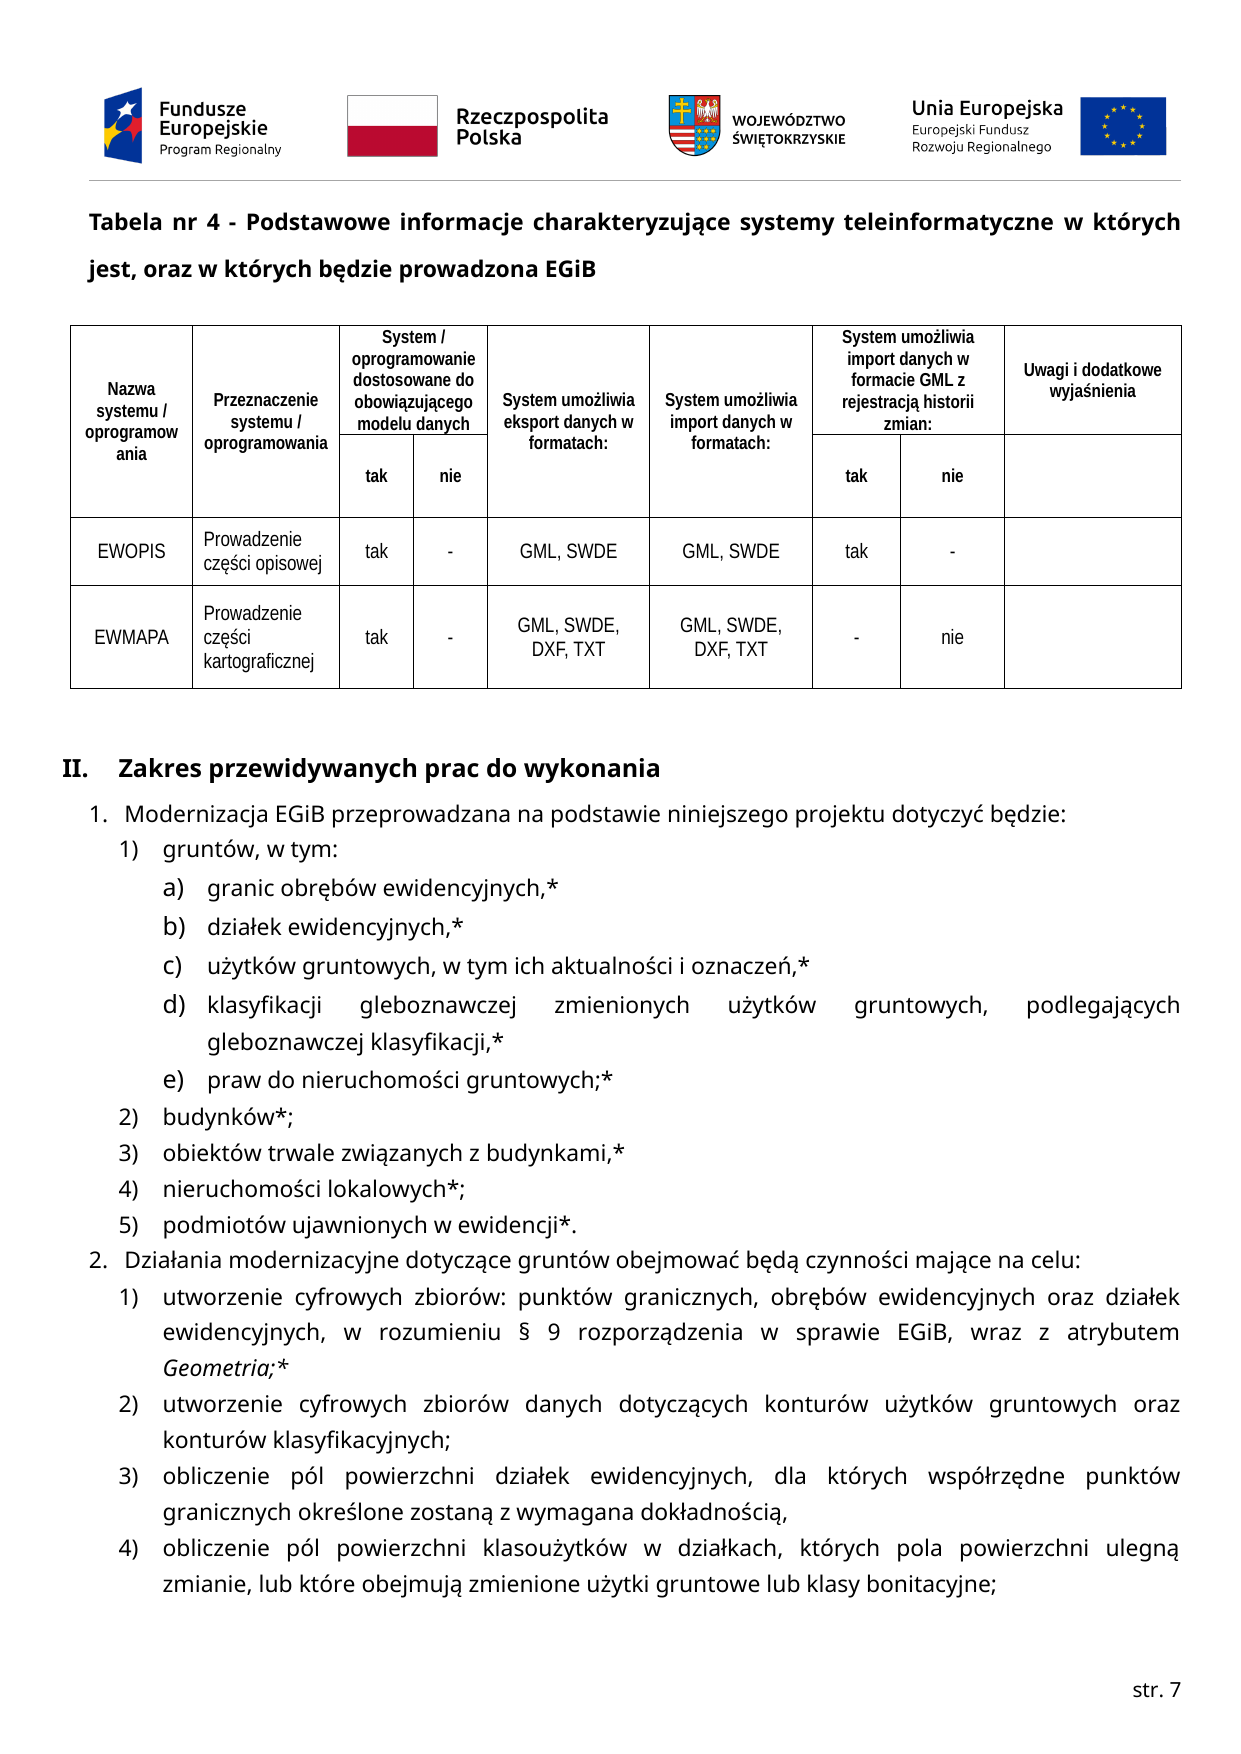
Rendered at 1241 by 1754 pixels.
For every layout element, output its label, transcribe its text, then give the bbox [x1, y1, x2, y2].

list granic obrębów ewidencyjnych,* [162, 869, 1181, 903]
table_cell [1005, 435, 1181, 517]
picture [88, 73, 1182, 179]
list nieruchomości lokalowych*; [118, 1173, 1181, 1204]
table_cell tak [340, 586, 413, 687]
table_cell nie [901, 435, 1004, 517]
list użytków gruntowych, w tym ich aktualności i oznaczeń,* [162, 948, 1181, 982]
table_header System / oprogramowanie dostosowane do obowiązującego modelu danych [340, 326, 487, 434]
list obliczenie pól powierzchni klasoużytków w działkach, których pola powierzchni ulegną zmianie, lub które obejmują zmienione użytki gruntowe lub klasy bonitacyjne; [118, 1532, 1181, 1599]
list utworzenie cyfrowych zbiorów: punktów granicznych, obrębów ewidencyjnych oraz działek ewidencyjnych, w rozumieniu § 9 rozporządzenia w sprawie EGiB, wraz z atrybutem Geometria;* [118, 1280, 1181, 1383]
list obiektów trwale związanych z budynkami,* [118, 1137, 1181, 1168]
table_cell tak [813, 435, 900, 517]
list praw do nieruchomości gruntowych;* [162, 1062, 1181, 1096]
table_cell tak [340, 435, 413, 517]
list Zakres przewidywanych prac do wykonania [89, 751, 1181, 785]
table_cell GML, SWDE, DXF, TXT [488, 586, 649, 687]
table_cell nie [901, 586, 1004, 687]
table_cell - [414, 518, 487, 585]
list klasyfikacji gleboznawczej zmienionych użytków gruntowych, podlegających gleboznawczej klasyfikacji,* [162, 987, 1181, 1057]
subtitle Tabela nr 4 - Podstawowe informacje charakteryzujące systemy teleinformatyczne w których jest, oraz w których będzie prowadzona EGiB [89, 206, 1181, 284]
table_header System umożliwia import danych w formatach: [650, 326, 812, 517]
table_header Uwagi i dodatkowe wyjaśnienia [1005, 326, 1181, 434]
table_cell Prowadzenie części opisowej [193, 518, 339, 585]
table_header System umożliwia import danych w formacie GML z rejestracją historii zmian: [813, 326, 1004, 434]
table_cell [1005, 586, 1181, 687]
list Działania modernizacyjne dotyczące gruntów obejmować będą czynności mające na celu: [89, 1244, 1181, 1276]
list budynków*; [118, 1101, 1181, 1132]
list gruntów, w tym: [118, 833, 1181, 865]
table_cell EWOPIS [71, 518, 192, 585]
table_cell GML, SWDE, DXF, TXT [650, 586, 812, 687]
table_cell tak [340, 518, 413, 585]
table_cell Prowadzenie części kartograficznej [193, 586, 339, 687]
table_cell EWMAPA [71, 586, 192, 687]
table_header System umożliwia eksport danych w formatach: [488, 326, 649, 517]
list Modernizacja EGiB przeprowadzana na podstawie niniejszego projektu dotyczyć będzie: [89, 797, 1181, 829]
list podmiotów ujawnionych w ewidencji*. [118, 1208, 1181, 1240]
table_cell tak [813, 518, 900, 585]
table_cell nie [414, 435, 487, 517]
list działek ewidencyjnych,* [162, 908, 1181, 943]
table_cell GML, SWDE [650, 518, 812, 585]
table_header Przeznaczenie systemu / oprogramowania [193, 326, 339, 517]
table_cell GML, SWDE [488, 518, 649, 585]
table_cell - [813, 586, 900, 687]
list utworzenie cyfrowych zbiorów danych dotyczących konturów użytków gruntowych oraz konturów klasyfikacyjnych; [118, 1388, 1181, 1455]
table_cell [1005, 518, 1181, 585]
table_cell - [414, 586, 487, 687]
table_header Nazwa systemu / oprogramowania [71, 326, 192, 517]
list obliczenie pól powierzchni działek ewidencyjnych, dla których współrzędne punktów granicznych określone zostaną z wymagana dokładnością, [118, 1460, 1181, 1527]
table_cell - [901, 518, 1004, 585]
